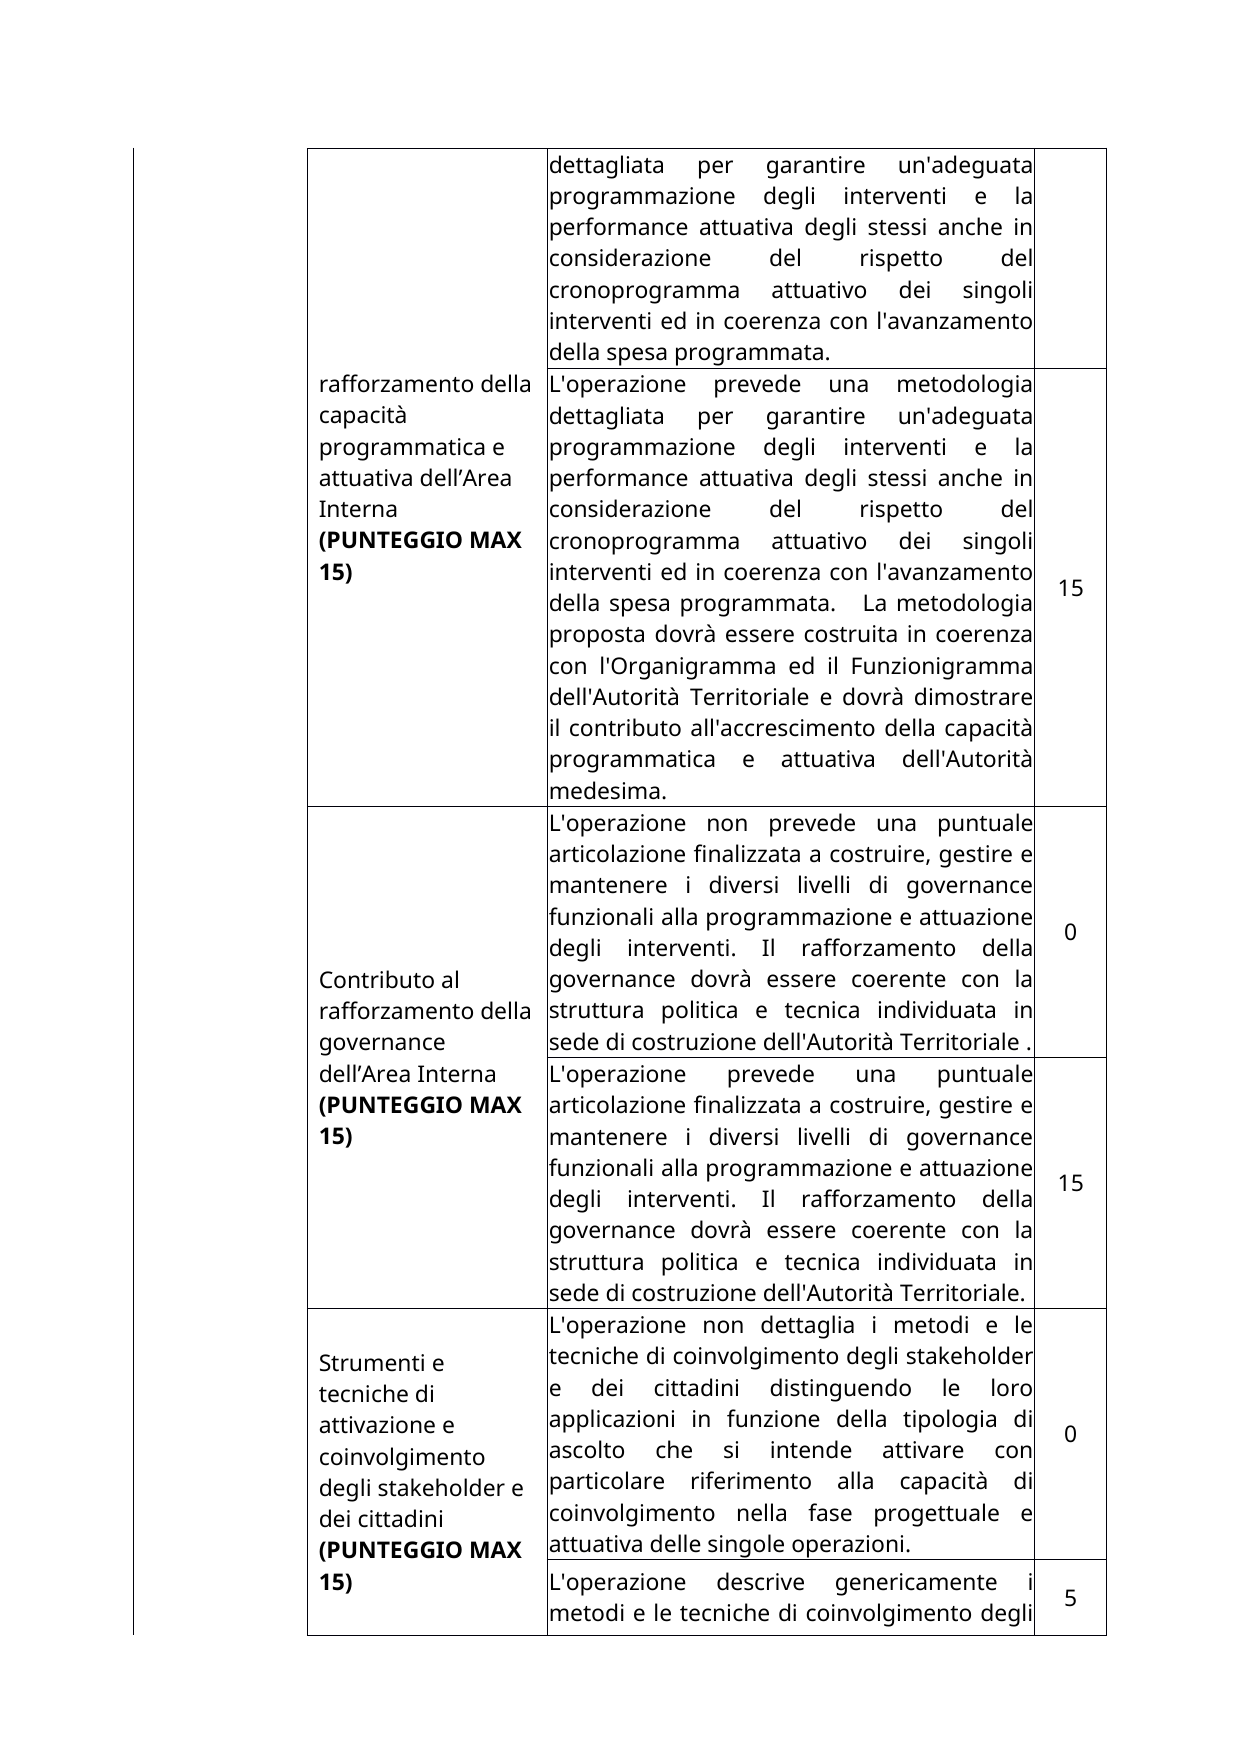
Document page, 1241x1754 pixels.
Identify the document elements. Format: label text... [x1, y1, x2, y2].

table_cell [548, 149, 1034, 367]
table_cell L'operazione prevede una metodologia dettagliata per garantire un'adeguata programmazione degli interventi e la performance attuativa degli stessi anche in considerazione del rispetto del cronoprogramma attuativo dei singoli interventi ed in coerenza con l'avanzamento della spesa programmata. La metodologia proposta dovrà essere costruita in coerenza con l'Organigramma ed il Funzionigramma dell'Autorità Territoriale e dovrà dimostrare il contributo all'accrescimento della capacità programmatica e attuativa dell'Autorità medesima. [548, 369, 1034, 806]
table_cell 5 [1035, 1560, 1106, 1635]
table_cell 15 [1035, 369, 1106, 806]
table_cell 0 [1035, 149, 1106, 367]
table_cell 15 [1035, 1058, 1106, 1308]
table_cell 0 [1035, 1309, 1106, 1559]
table_cell 0 [1035, 807, 1106, 1057]
table_cell L'operazione non dettaglia i metodi e le tecniche di coinvolgimento degli stakeholder e dei cittadini distinguendo le loro applicazioni in funzione della tipologia di ascolto che si intende attivare con particolare riferimento alla capacità di coinvolgimento nella fase progettuale e attuativa delle singole operazioni. [548, 1309, 1034, 1559]
table_cell Strumenti e tecniche di attivazione e coinvolgimento degli stakeholder e dei cittadini (PUNTEGGIO MAX 15) [308, 1309, 547, 1635]
table_cell L'operazione non prevede una puntuale articolazione finalizzata a costruire, gestire e mantenere i diversi livelli di governance funzionali alla programmazione e attuazione degli interventi. Il rafforzamento della governance dovrà essere coerente con la struttura politica e tecnica individuata in sede di costruzione dell'Autorità Territoriale . [548, 807, 1034, 1057]
table_cell Contributo al rafforzamento della governance dell’Area Interna (PUNTEGGIO MAX 15) [308, 807, 547, 1308]
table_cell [548, 1560, 1034, 1635]
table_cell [308, 149, 547, 806]
table_cell L'operazione prevede una puntuale articolazione finalizzata a costruire, gestire e mantenere i diversi livelli di governance funzionali alla programmazione e attuazione degli interventi. Il rafforzamento della governance dovrà essere coerente con la struttura politica e tecnica individuata in sede di costruzione dell'Autorità Territoriale. [548, 1058, 1034, 1308]
